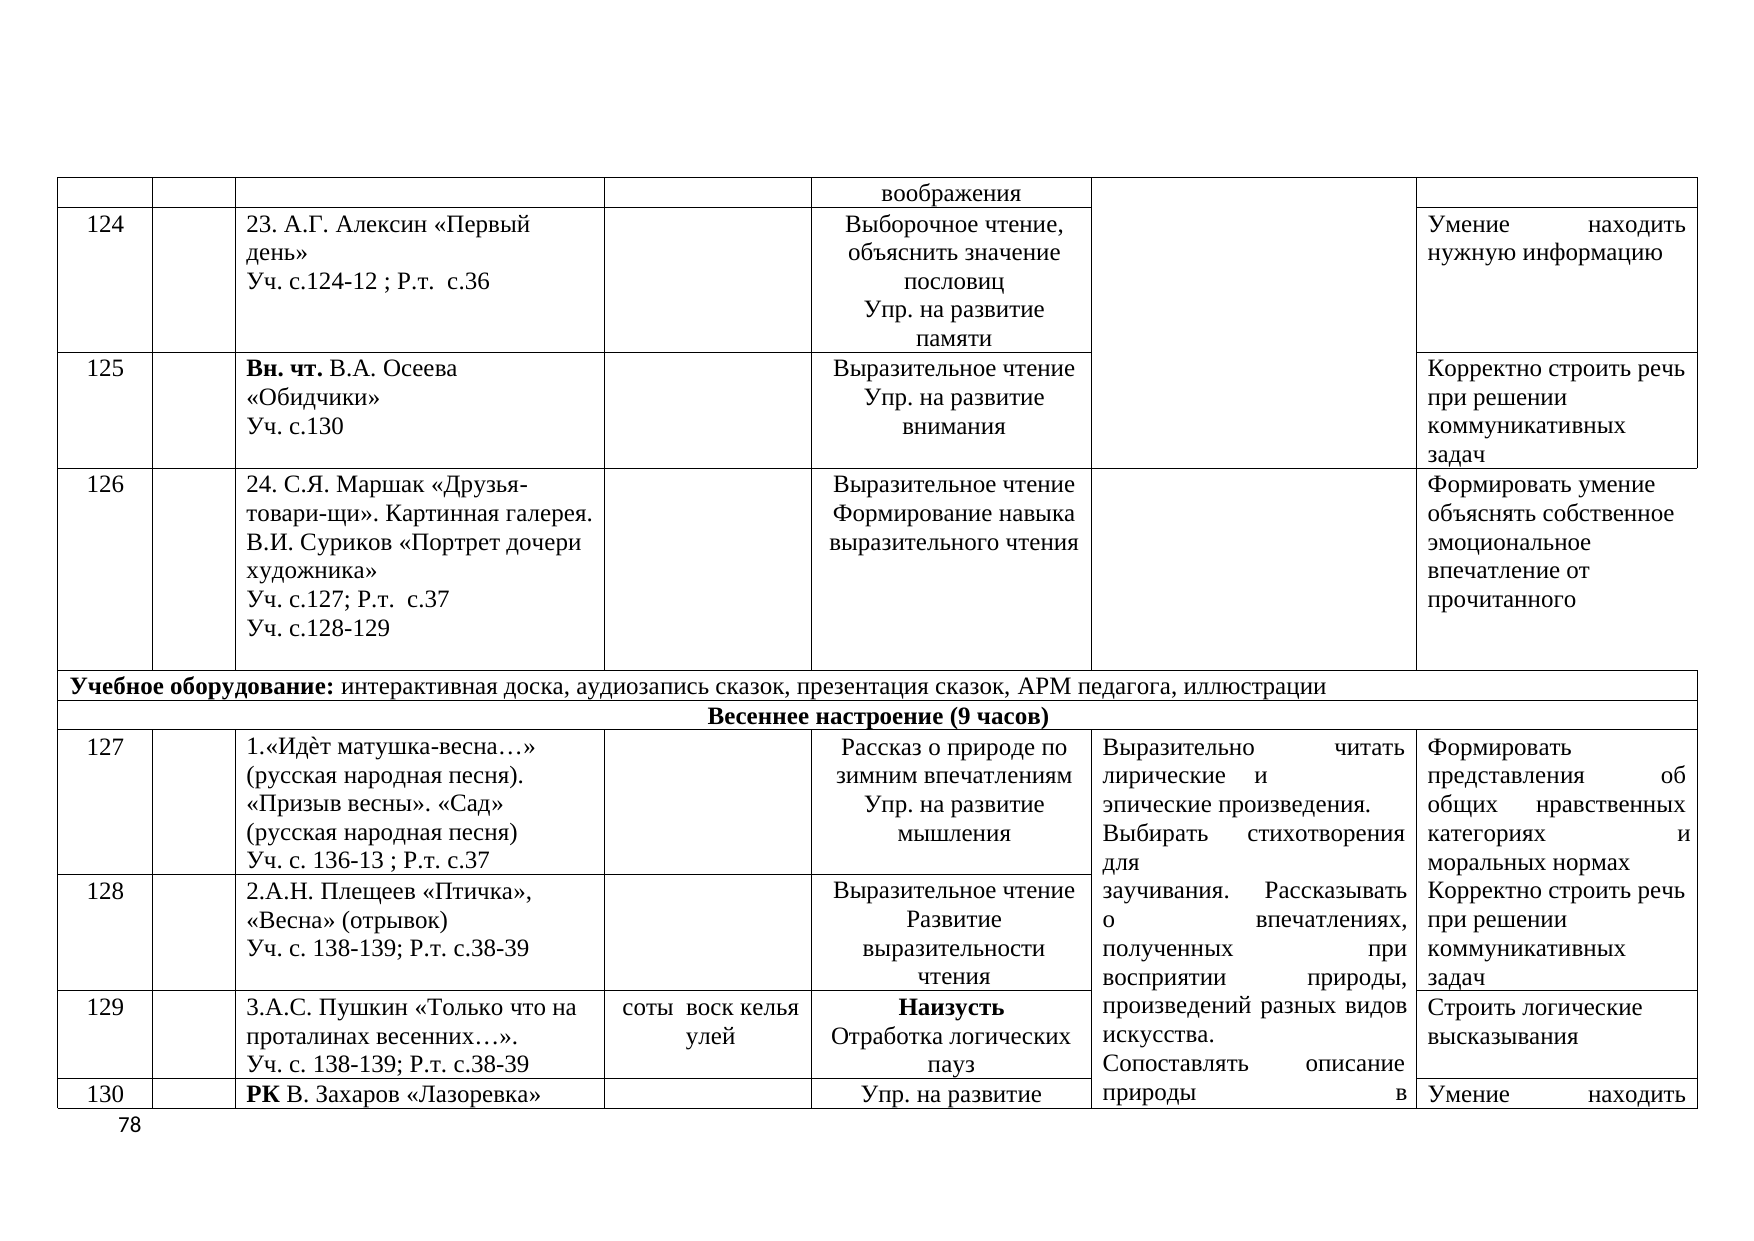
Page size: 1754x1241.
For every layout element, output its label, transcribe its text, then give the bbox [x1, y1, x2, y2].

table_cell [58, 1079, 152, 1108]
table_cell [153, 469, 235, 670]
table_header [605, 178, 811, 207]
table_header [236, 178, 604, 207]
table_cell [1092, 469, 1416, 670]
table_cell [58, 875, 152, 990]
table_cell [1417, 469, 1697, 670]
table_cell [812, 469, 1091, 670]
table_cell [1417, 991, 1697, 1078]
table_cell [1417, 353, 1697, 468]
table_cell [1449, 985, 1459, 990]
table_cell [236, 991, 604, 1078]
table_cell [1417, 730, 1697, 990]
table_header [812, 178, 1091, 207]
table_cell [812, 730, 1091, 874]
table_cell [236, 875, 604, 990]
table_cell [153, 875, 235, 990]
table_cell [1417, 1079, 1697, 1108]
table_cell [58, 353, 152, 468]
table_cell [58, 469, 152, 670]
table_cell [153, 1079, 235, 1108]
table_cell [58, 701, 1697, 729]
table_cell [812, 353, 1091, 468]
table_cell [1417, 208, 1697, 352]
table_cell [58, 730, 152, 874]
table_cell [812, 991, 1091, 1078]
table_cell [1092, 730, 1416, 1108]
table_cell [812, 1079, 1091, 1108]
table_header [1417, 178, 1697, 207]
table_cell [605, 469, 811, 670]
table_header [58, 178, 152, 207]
text 78 [118, 1110, 1701, 1138]
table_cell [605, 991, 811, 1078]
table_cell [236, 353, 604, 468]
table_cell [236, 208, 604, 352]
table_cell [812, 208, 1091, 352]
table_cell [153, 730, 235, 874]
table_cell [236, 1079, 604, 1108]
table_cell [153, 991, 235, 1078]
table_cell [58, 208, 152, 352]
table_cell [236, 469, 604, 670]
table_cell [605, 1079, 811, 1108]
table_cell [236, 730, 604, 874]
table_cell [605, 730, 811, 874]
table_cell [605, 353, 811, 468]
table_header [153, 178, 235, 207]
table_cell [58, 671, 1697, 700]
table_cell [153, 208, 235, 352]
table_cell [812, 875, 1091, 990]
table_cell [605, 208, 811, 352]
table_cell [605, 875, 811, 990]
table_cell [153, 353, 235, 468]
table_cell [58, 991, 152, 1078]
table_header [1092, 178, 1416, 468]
